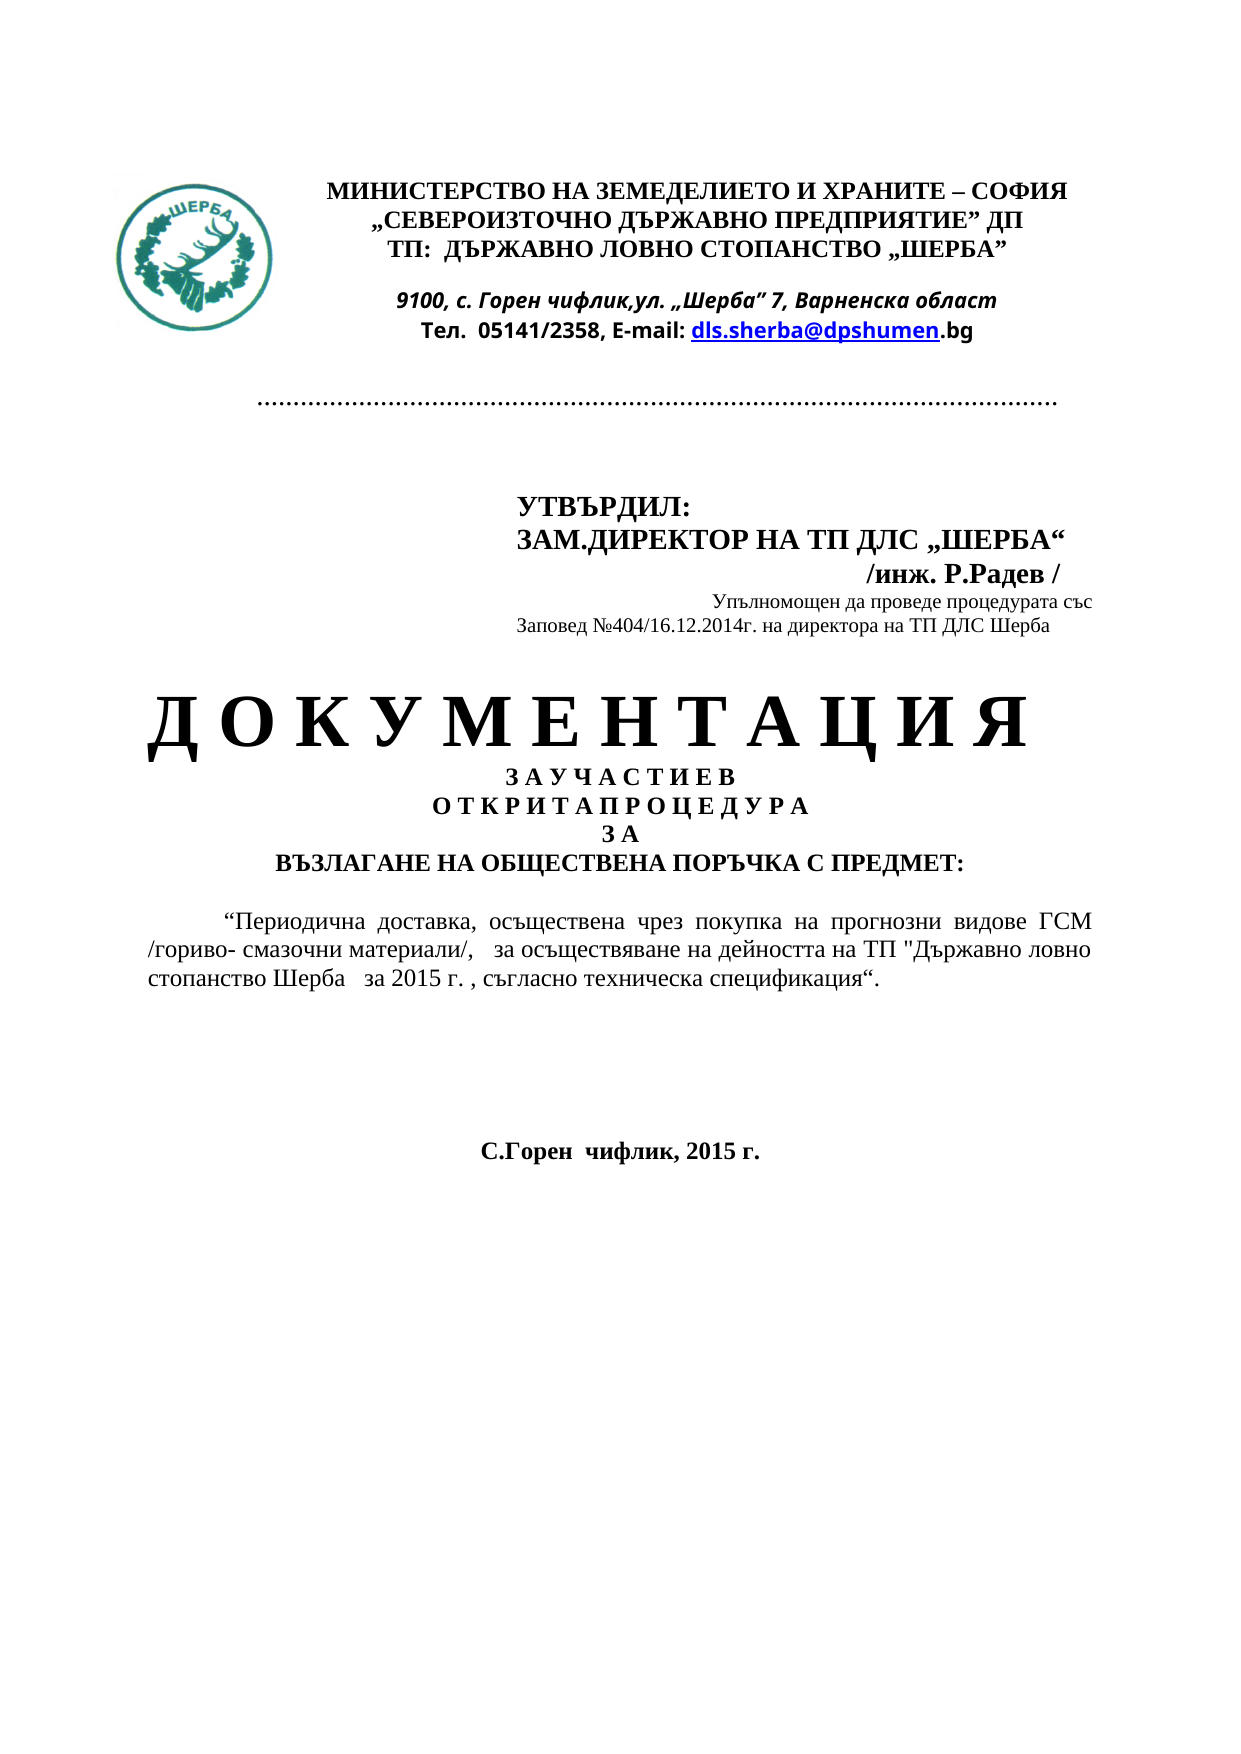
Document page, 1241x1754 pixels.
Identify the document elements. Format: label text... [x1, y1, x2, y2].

text МИНИСТЕРСТВО НА ЗЕМЕДЕЛИЕТО И ХРАНИТЕ – СОФИЯ [283, 176, 1093, 205]
text З А [148, 819, 1093, 848]
text О Т К Р И Т А П Р О Ц Е Д У Р А [148, 791, 1093, 819]
text С.Горен чифлик, 2015 г. [148, 1136, 1093, 1164]
text /инж. Р.Радев / [516, 556, 1093, 589]
text ТП: ДЪРЖАВНО ЛОВНО СТОПАНСТВО „ШЕРБА” [283, 234, 1093, 263]
text „СЕВЕРОИЗТОЧНО ДЪРЖАВНО ПРЕДПРИЯТИЕ” ДП [283, 205, 1093, 234]
picture [104, 173, 283, 337]
text ВЪЗЛАГАНЕ НА ОБЩЕСТВЕНА ПОРЪЧКА С ПРЕДМЕТ: [148, 848, 1093, 877]
text Д О К У М Е Н Т А Ц И Я [148, 676, 1093, 762]
text Тел. 05141/2358, Е-mail: dls.sherba@dpshumen.bg [148, 315, 1093, 345]
text Упълномощен да проведе процедурата със [148, 589, 1093, 613]
text 9100, с. Горен чифлик,ул. „Шерба” 7, Варненска област [283, 285, 1093, 315]
text ЗАМ.ДИРЕКТОР НА ТП ДЛС „ШЕРБА“ [516, 522, 1093, 556]
text УТВЪРДИЛ: [516, 489, 1093, 522]
text Заповед №404/16.12.2014г. на директора на ТП ДЛС Шерба [516, 613, 1093, 637]
text .............................................................................................................. [148, 378, 1093, 412]
text З А У Ч А С Т И Е В [148, 762, 1093, 791]
text “Периодична доставка, осъществена чрез покупка на прогнозни видове ГСМ /гориво- смазочни материали/, за осъществяване на дейността на ТП "Държавно ловно стопанство Шерба за 2015 г. , съгласно техническа спецификация“. [148, 906, 1093, 992]
